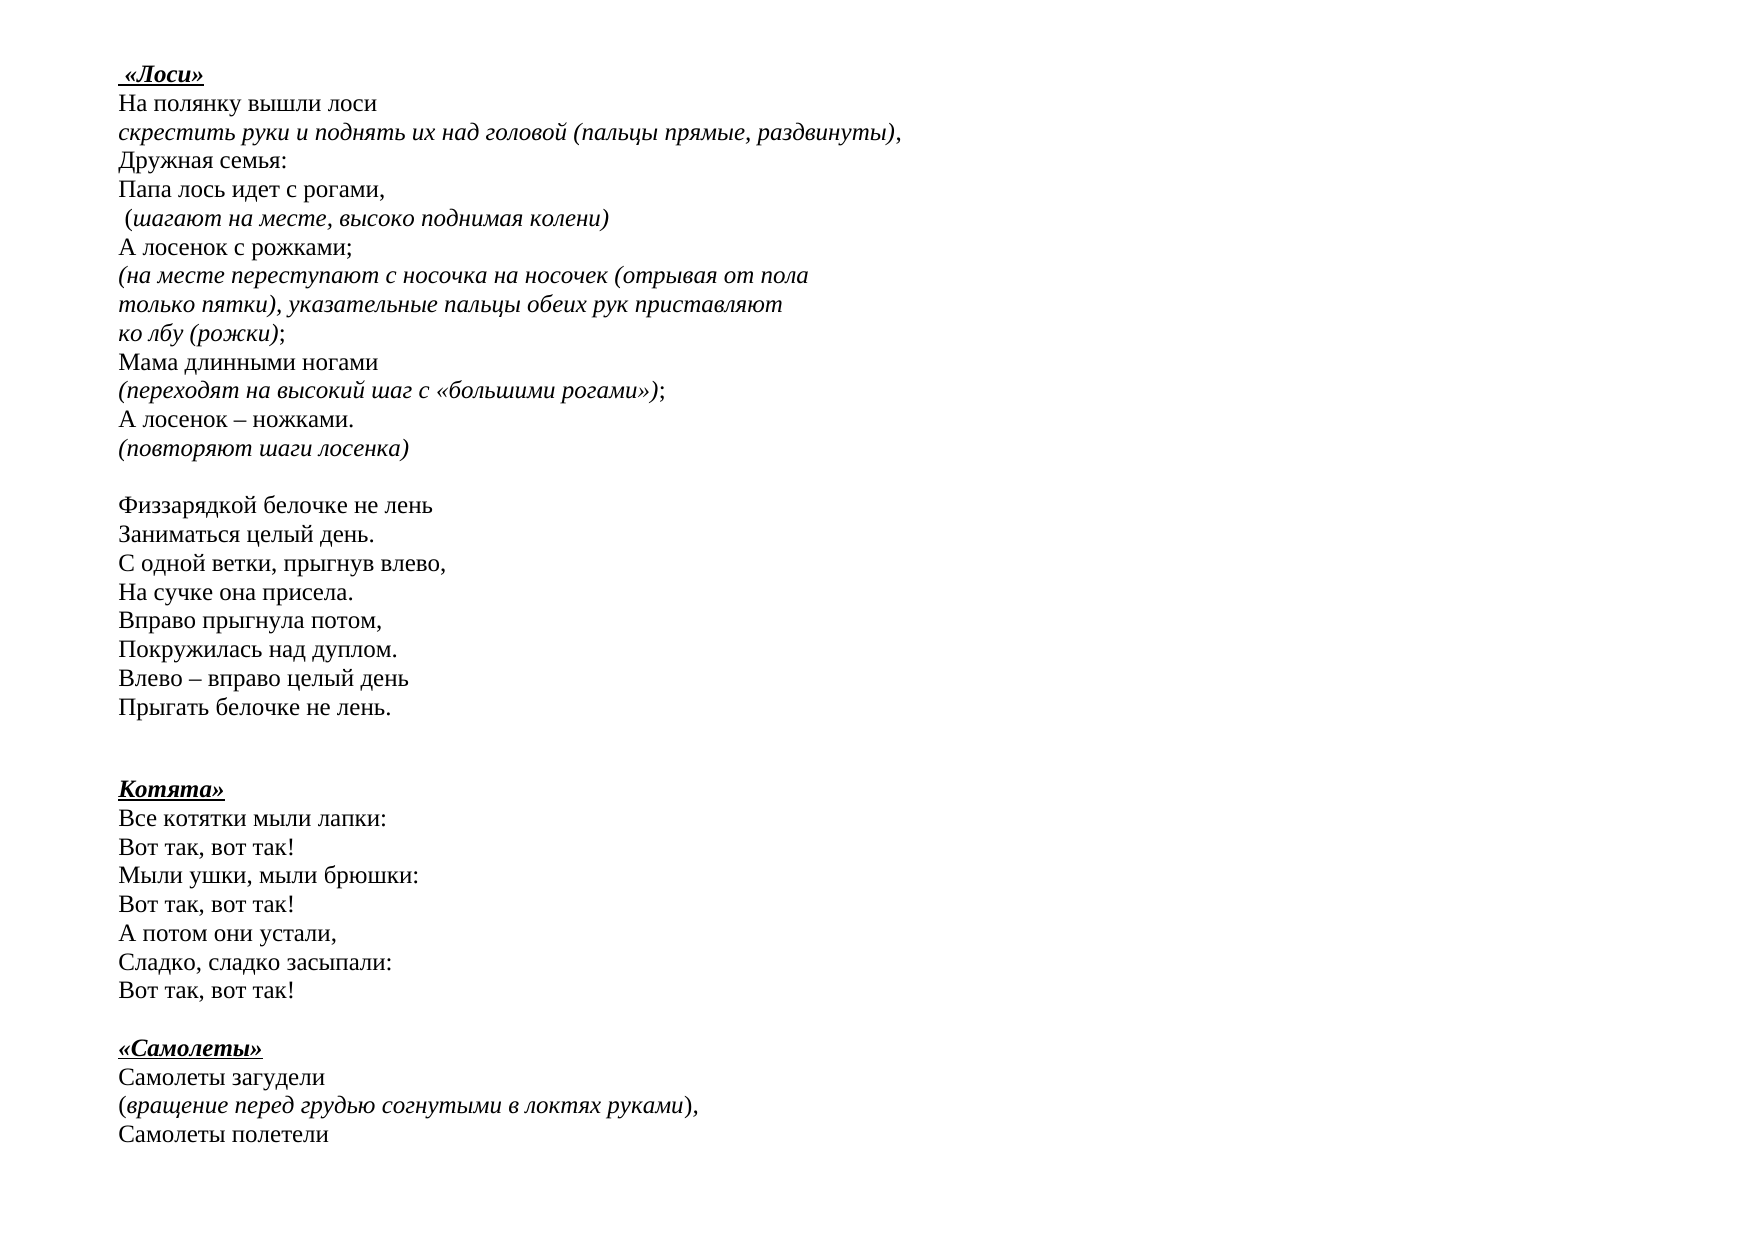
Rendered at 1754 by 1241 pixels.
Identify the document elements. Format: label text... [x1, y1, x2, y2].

text (повторяют шаги лосенка) [118, 433, 1636, 462]
text На полянку вышли лоси [118, 88, 1636, 117]
text Вот так, вот так! [118, 832, 1636, 861]
text С одной ветки, прыгнув влево, [118, 548, 1636, 577]
text скрестить руки и поднять их над головой (пальцы прямые, раздвинуты), [118, 117, 1636, 145]
text Влево – вправо целый день [118, 663, 1636, 692]
text Вот так, вот так! [118, 976, 1636, 1004]
text Самолеты загудели [118, 1062, 1636, 1091]
text (шагают на месте, высоко поднимая колени) [118, 203, 1636, 232]
text А лосенок – ножками. [118, 404, 1636, 433]
text А лосенок с рожками; [118, 232, 1636, 260]
text «Самолеты» [118, 1033, 1636, 1062]
text Заниматься целый день. [118, 519, 1636, 548]
text Вот так, вот так! [118, 889, 1636, 918]
text Вправо прыгнула потом, [118, 605, 1636, 634]
text Дружная семья: [118, 145, 1636, 174]
text (вращение перед грудью согнутыми в локтях руками), [118, 1091, 1636, 1119]
text Все котятки мыли лапки: [118, 803, 1636, 832]
text Прыгать белочке не лень. [118, 692, 1636, 720]
text Самолеты полетели [118, 1119, 1636, 1148]
text Физзарядкой белочке не лень [118, 490, 1636, 519]
text Котята» [118, 774, 1636, 803]
text Папа лось идет с рогами, [118, 174, 1636, 203]
text Мыли ушки, мыли брюшки: [118, 861, 1636, 889]
text (переходят на высокий шаг с «большими рогами»); [115, 375, 1636, 404]
text Мама длинными ногами [115, 347, 1636, 375]
text ко лбу (рожки); [118, 318, 1636, 347]
text «Лоси» [118, 59, 1636, 88]
text Покружилась над дуплом. [118, 634, 1636, 663]
text (на месте переступают с носочка на носочек (отрывая от пола [118, 260, 1636, 289]
text На сучке она присела. [118, 577, 1636, 605]
text только пятки), указательные пальцы обеих рук приставляют [118, 289, 1636, 318]
text Сладко, сладко засыпали: [118, 947, 1636, 976]
text А потом они устали, [118, 918, 1636, 947]
